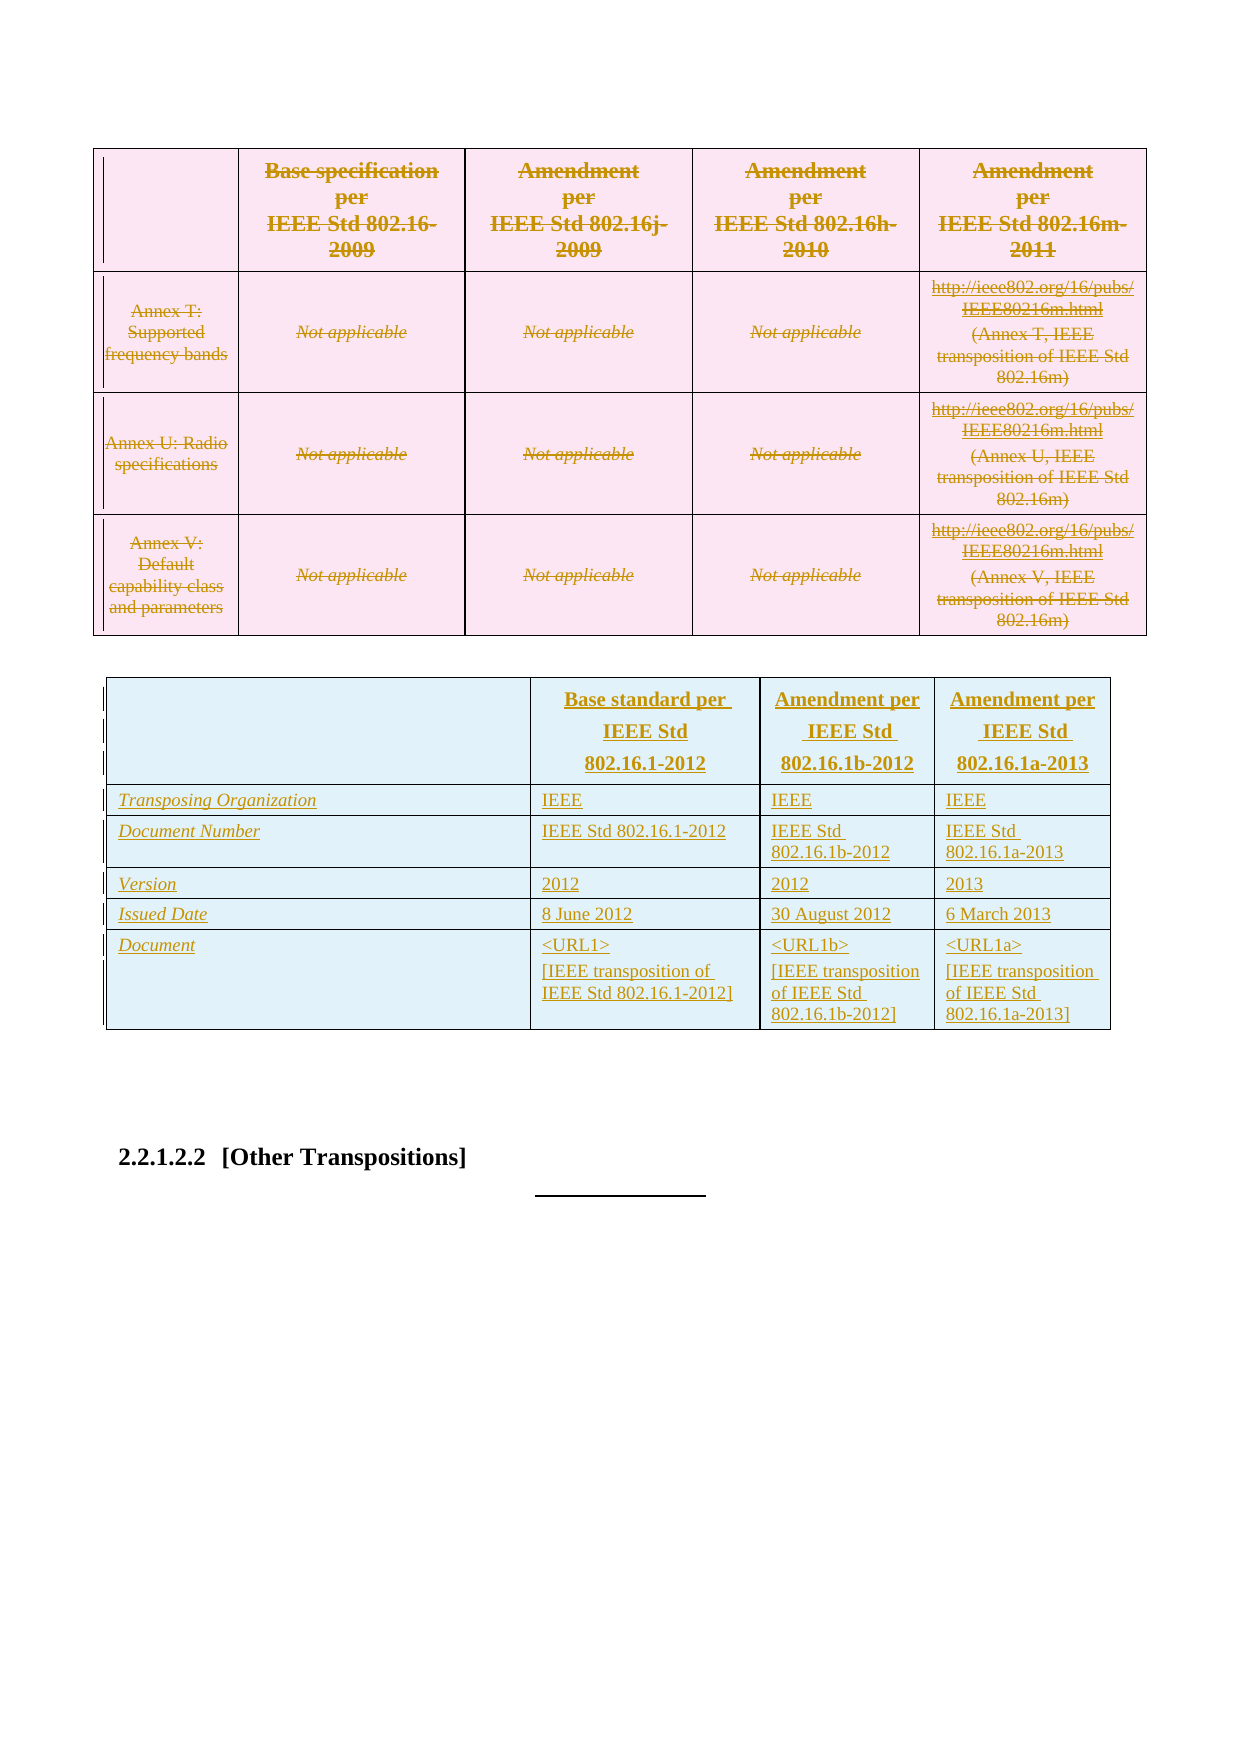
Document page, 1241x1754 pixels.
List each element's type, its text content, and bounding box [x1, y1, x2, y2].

subtitle 2.2.1.2.2 [Other Transpositions] [118, 1142, 1122, 1170]
